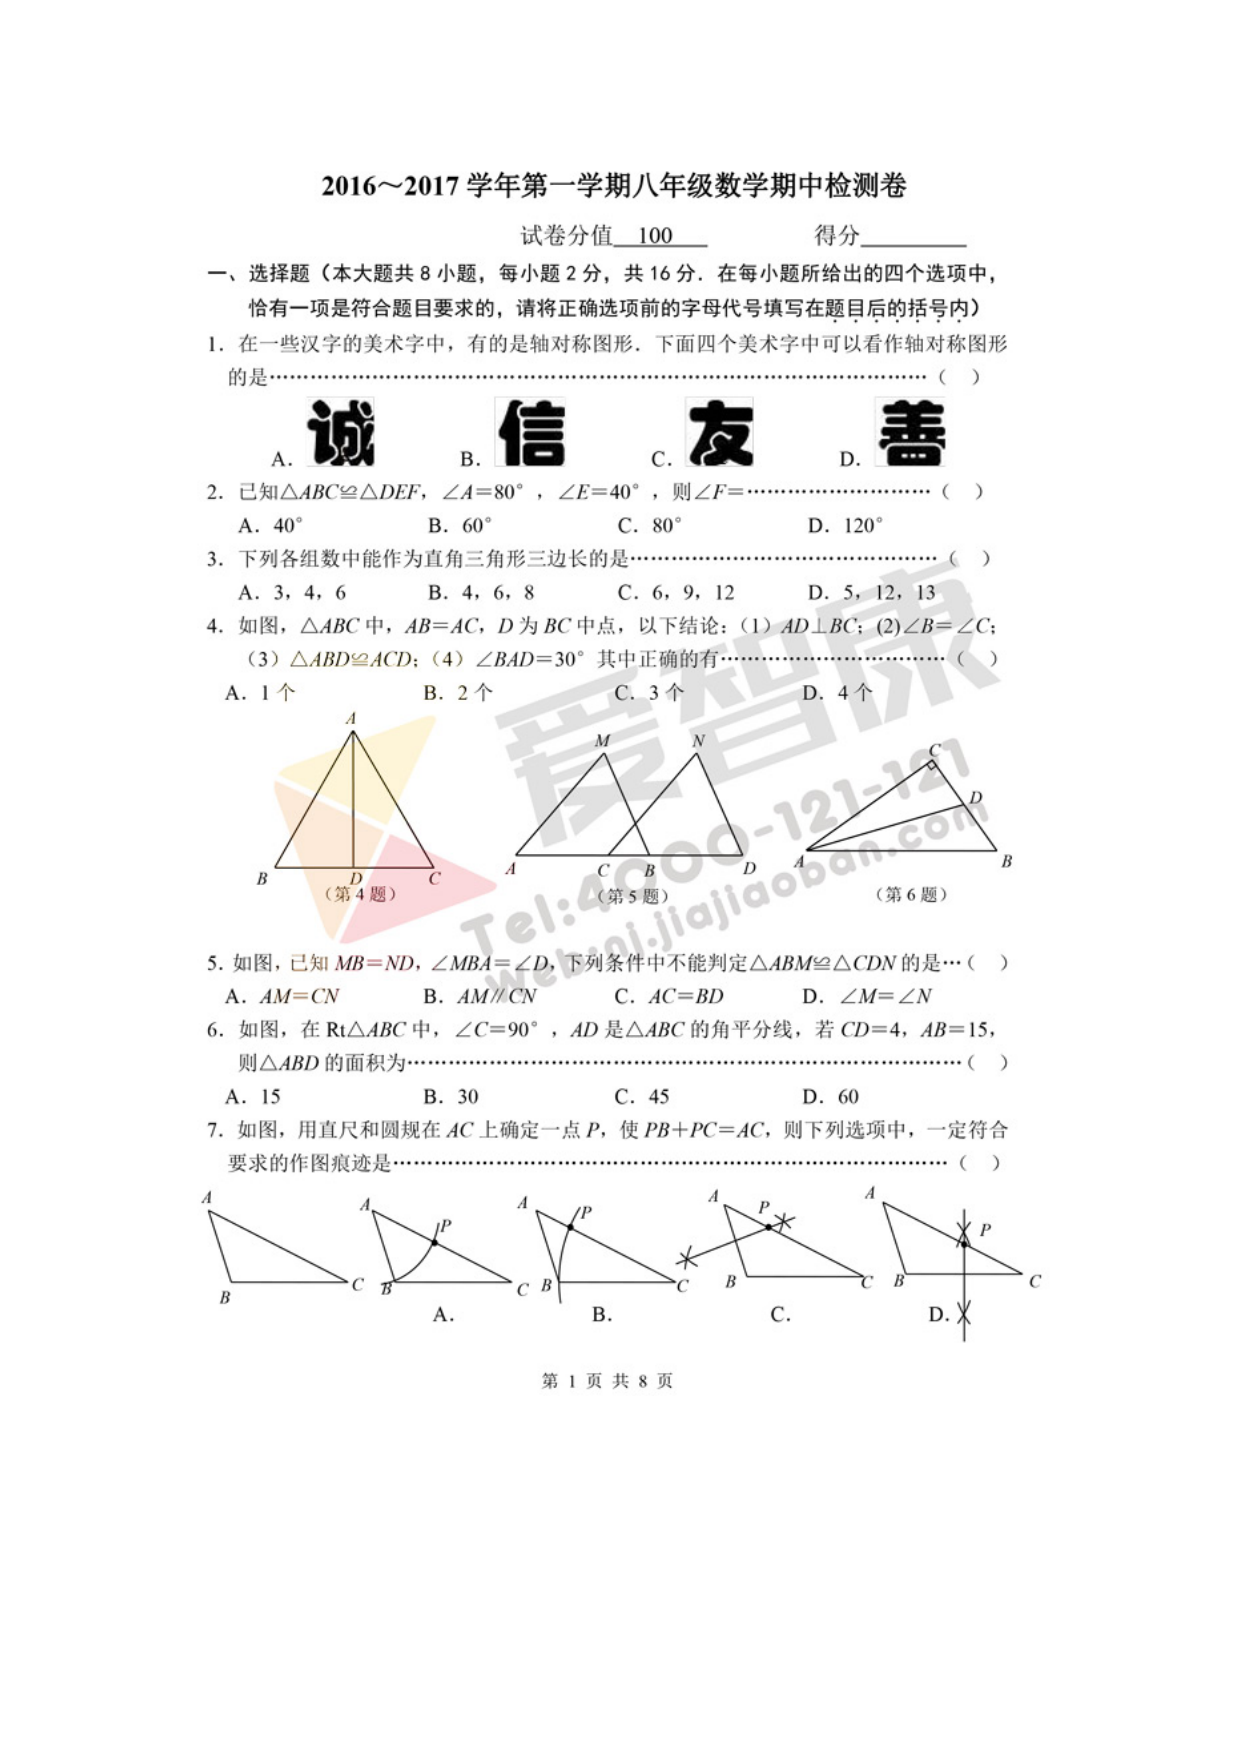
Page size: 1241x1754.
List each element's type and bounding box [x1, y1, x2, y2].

picture [187, 162, 1052, 1396]
